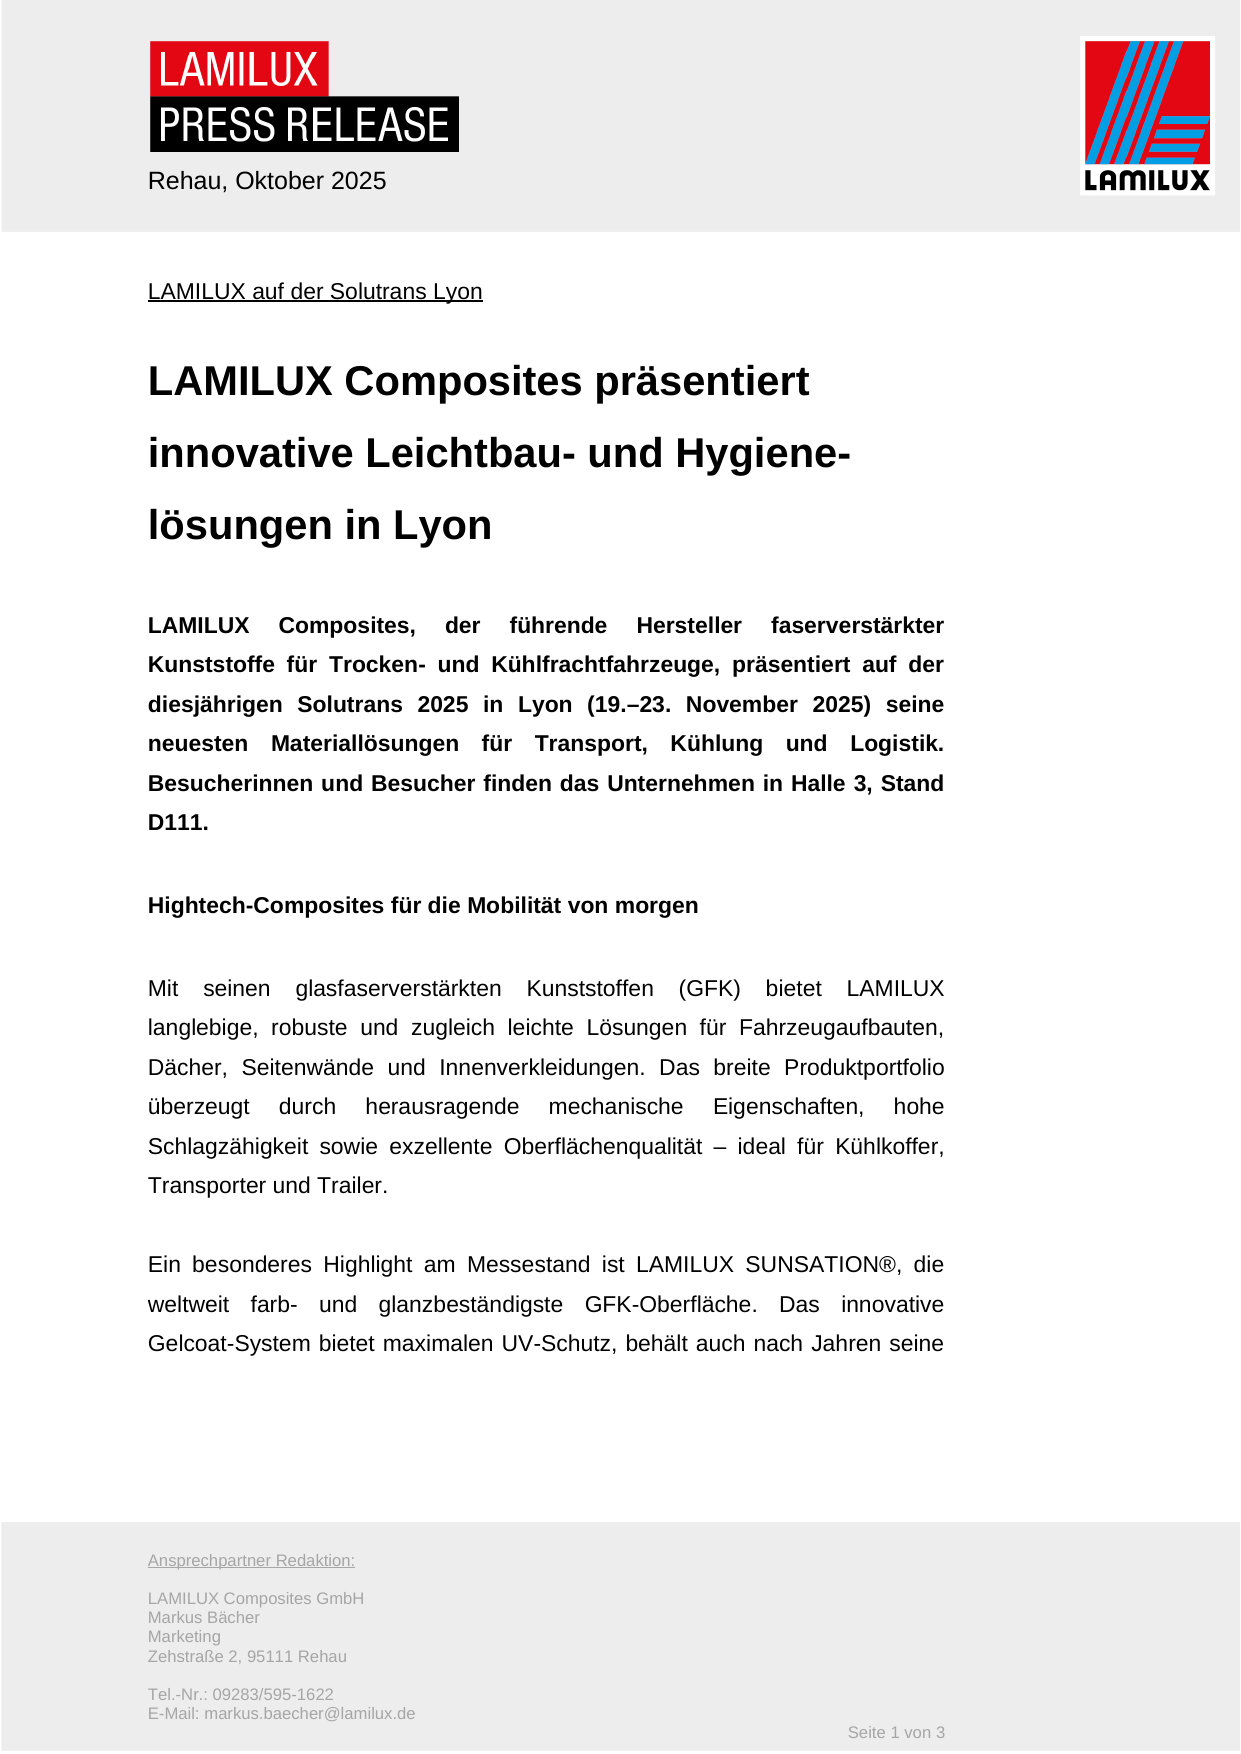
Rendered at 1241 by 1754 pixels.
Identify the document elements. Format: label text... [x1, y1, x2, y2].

text Mit seinen glasfaserverstärkten Kunststoffen (GFK) bietet LAMILUX langlebige, robuste und zugleich leichte Lösungen für Fahrzeugaufbauten, Dächer, Seitenwände und Innenverkleidungen. Das breite Produktportfolio überzeugt durch herausragende mechanische Eigenschaften, hohe Schlagzähigkeit sowie exzellente Oberflächenqualität – ideal für Kühlkoffer, Transporter und Trailer. [148, 975, 945, 1198]
picture [1, 1522, 1241, 1751]
text LAMILUX auf der Solutrans Lyon [148, 278, 945, 304]
subtitle Hightech-Composites für die Mobilität von morgen [148, 892, 945, 918]
text LAMILUX Composites, der führende Hersteller faserverstärkter Kunststoffe für Trocken- und Kühlfrachtfahrzeuge, präsentiert auf der diesjährigen Solutrans 2025 in Lyon (19.–23. November 2025) seine neuesten Materiallösungen für Transport, Kühlung und Logistik. Besucherinnen und Besucher finden das Unternehmen in Halle 3, Stand D111. [148, 612, 945, 835]
picture [1, 0, 1241, 232]
text LAMILUX Composites präsentiert innovative Leichtbau- und Hygiene-lösungen in Lyon [148, 357, 945, 548]
